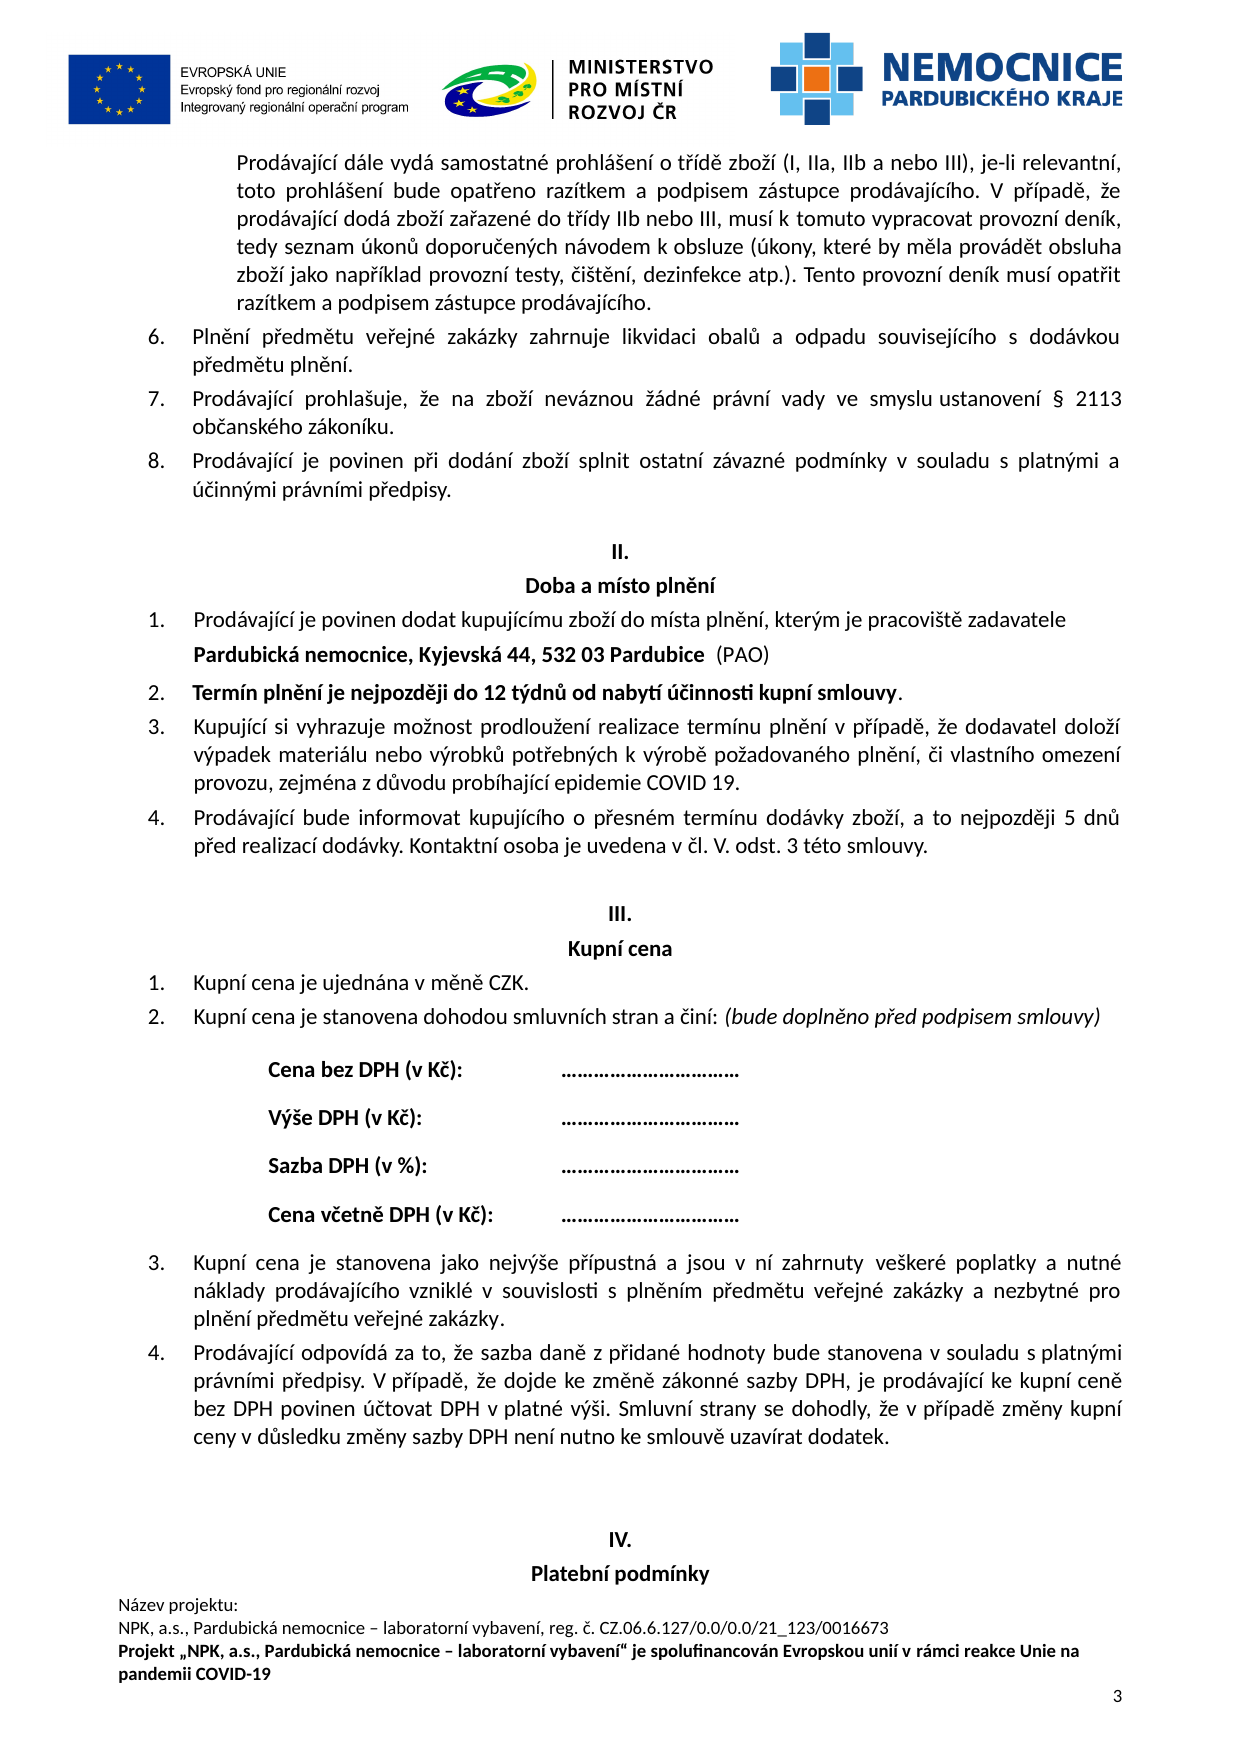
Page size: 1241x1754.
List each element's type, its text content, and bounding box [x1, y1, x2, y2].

text Cena včetně DPH (v Kč): …………………………… [268, 1200, 1122, 1228]
picture [46, 32, 735, 147]
text Doba a místo plnění [118, 571, 1122, 599]
text III. [118, 899, 1122, 927]
list Prodávající odpovídá za to, že sazba daně z přidané hodnoty bude stanovena v souladu s platnými právními předpisy. V případě, že dojde ke změně zákonné sazby DPH, je prodávající ke kupní ceně bez DPH povinen účtovat DPH v platné výši. Smluvní strany se dohodly, že v případě změny kupní ceny v důsledku změny sazby DPH není nutno ke smlouvě uzavírat dodatek. [148, 1338, 1122, 1451]
picture [769, 31, 1123, 126]
text Kupní cena [118, 934, 1122, 962]
text II. [118, 537, 1122, 565]
text Pardubická nemocnice, Kyjevská 44, 532 03 Pardubice (PAO) [193, 640, 1122, 668]
list Kupní cena je stanovena dohodou smluvních stran a činí: (bude doplněno před podpisem smlouvy) [148, 1002, 1122, 1030]
list Kupní cena je stanovena jako nejvýše přípustná a jsou v ní zahrnuty veškeré poplatky a nutné náklady prodávajícího vzniklé v souvislosti s plněním předmětu veřejné zakázky a nezbytné pro plnění předmětu veřejné zakázky. [148, 1248, 1122, 1332]
text Sazba DPH (v %): …………………………… [268, 1152, 1122, 1180]
text Výše DPH (v Kč): …………………………… [268, 1103, 1122, 1131]
list Prodávající je povinen při dodání zboží splnit ostatní závazné podmínky v souladu s platnými a účinnými právními předpisy. [148, 447, 1122, 503]
list Plnění předmětu veřejné zakázky zahrnuje likvidaci obalů a odpadu souvisejícího s dodávkou předmětu plnění. [148, 322, 1122, 378]
list Kupní cena je ujednána v měně CZK. [148, 968, 1122, 996]
list Prodávající je povinen dodat kupujícímu zboží do místa plnění, kterým je pracoviště zadavatele [148, 606, 1122, 633]
text Platební podmínky [118, 1559, 1122, 1588]
list Prodávající bude informovat kupujícího o přesném termínu dodávky zboží, a to nejpozději 5 dnů před realizací dodávky. Kontaktní osoba je uvedena v čl. V. odst. 3 této smlouvy. [148, 803, 1122, 859]
list Termín plnění je nejpozději do 12 týdnů od nabytí účinnosti kupní smlouvy. [148, 678, 1122, 706]
list Prodávající prohlašuje, že na zboží neváznou žádné právní vady ve smyslu ustanovení § 2113 občanského zákoníku. [148, 384, 1122, 440]
text Cena bez DPH (v Kč): …………………………… [268, 1055, 1122, 1083]
list Kupující si vyhrazuje možnost prodloužení realizace termínu plnění v případě, že dodavatel doloží výpadek materiálu nebo výrobků potřebných k výrobě požadovaného plnění, či vlastního omezení provozu, zejména z důvodu probíhající epidemie COVID 19. [148, 712, 1122, 797]
text IV. [118, 1525, 1122, 1553]
